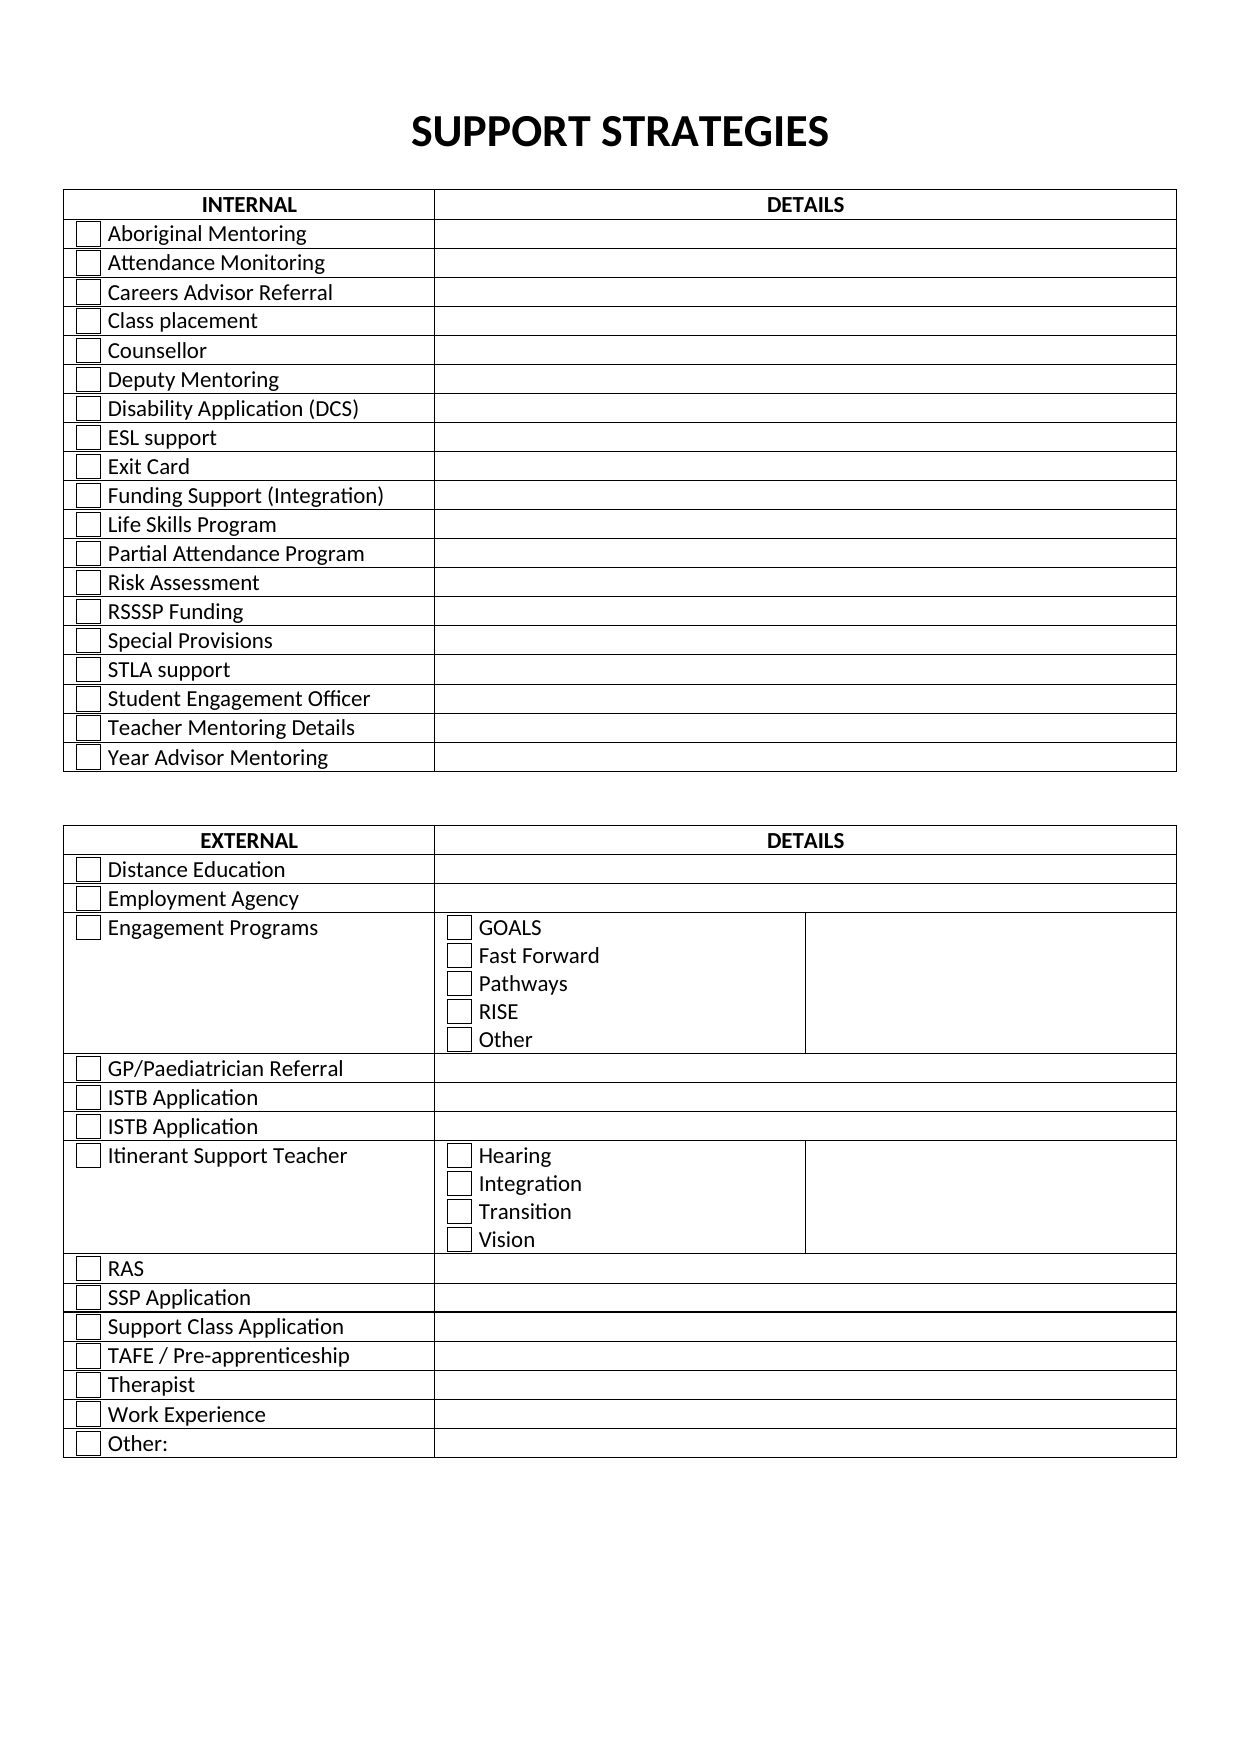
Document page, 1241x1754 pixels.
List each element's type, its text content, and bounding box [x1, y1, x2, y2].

table_cell Funding Support (Integration) [64, 481, 434, 509]
table_header EXTERNAL [64, 826, 434, 854]
table_cell Exit Card [64, 452, 434, 480]
table_cell [435, 655, 1176, 683]
table_cell [435, 855, 1176, 883]
table_cell Distance Education [64, 855, 434, 883]
table_cell Class placement [64, 307, 434, 335]
table_cell [435, 1371, 1176, 1399]
table_cell [435, 1400, 1176, 1428]
table_cell [806, 1141, 1176, 1253]
table_cell Work Experience [64, 1400, 434, 1428]
table_cell Risk Assessment [64, 568, 434, 596]
table_cell [435, 365, 1176, 393]
table_cell [435, 1112, 1176, 1140]
table_cell Therapist [64, 1371, 434, 1399]
table_cell RAS [64, 1254, 434, 1282]
table_cell Student Engagement Officer [64, 685, 434, 712]
table_cell [435, 307, 1176, 335]
table_cell Deputy Mentoring [64, 365, 434, 393]
table_cell [435, 539, 1176, 567]
table_cell [435, 597, 1176, 625]
table_cell [435, 1284, 1176, 1311]
table_header DETAILS [435, 826, 1176, 854]
table_cell [435, 743, 1176, 771]
table_cell ESL support [64, 423, 434, 451]
table_cell [435, 1429, 1176, 1457]
table_cell STLA support [64, 655, 434, 683]
table_cell [435, 1342, 1176, 1369]
table_cell [435, 568, 1176, 596]
table_cell SSP Application [64, 1284, 434, 1311]
table_cell [435, 884, 1176, 912]
table_cell Attendance Monitoring [64, 249, 434, 277]
table_cell Partial Attendance Program [64, 539, 434, 567]
text SUPPORT STRATEGIES [75, 102, 1165, 158]
table_cell Life Skills Program [64, 510, 434, 538]
table_cell ISTB Application [64, 1083, 434, 1111]
table_cell [435, 626, 1176, 654]
table_cell Engagement Programs [64, 913, 434, 1053]
table_cell Disability Application (DCS) [64, 394, 434, 422]
table_cell [435, 278, 1176, 306]
table_cell Year Advisor Mentoring [64, 743, 434, 771]
table_cell [435, 481, 1176, 509]
table_cell Counsellor [64, 336, 434, 364]
table_cell RSSSP Funding [64, 597, 434, 625]
table_cell Other: [64, 1429, 434, 1457]
table_cell [435, 336, 1176, 364]
table_cell TAFE / Pre-apprenticeship [64, 1342, 434, 1369]
table_cell Itinerant Support Teacher [64, 1141, 434, 1253]
table_cell [435, 1313, 1176, 1341]
table_header INTERNAL [64, 190, 434, 218]
table_cell GP/Paediatrician Referral [64, 1054, 434, 1082]
table_cell Special Provisions [64, 626, 434, 654]
table_header DETAILS [435, 190, 1176, 218]
table_cell Hearing Integration Transition Vision [435, 1141, 805, 1253]
table_cell [435, 1254, 1176, 1282]
table_cell GOALS Fast Forward Pathways RISE Other [435, 913, 805, 1053]
table_cell [806, 913, 1176, 1053]
table_cell [435, 1054, 1176, 1082]
table_cell [435, 714, 1176, 742]
table_cell [435, 685, 1176, 712]
table_cell [435, 220, 1176, 247]
table_cell Support Class Application [64, 1313, 434, 1341]
table_cell [435, 1083, 1176, 1111]
table_cell [435, 249, 1176, 277]
table_cell [435, 394, 1176, 422]
table_cell [435, 452, 1176, 480]
table_cell Aboriginal Mentoring [64, 220, 434, 247]
table_cell [435, 510, 1176, 538]
table_cell Teacher Mentoring Details [64, 714, 434, 742]
table_cell Employment Agency [64, 884, 434, 912]
table_cell ISTB Application [64, 1112, 434, 1140]
table_cell [435, 423, 1176, 451]
table_cell Careers Advisor Referral [64, 278, 434, 306]
